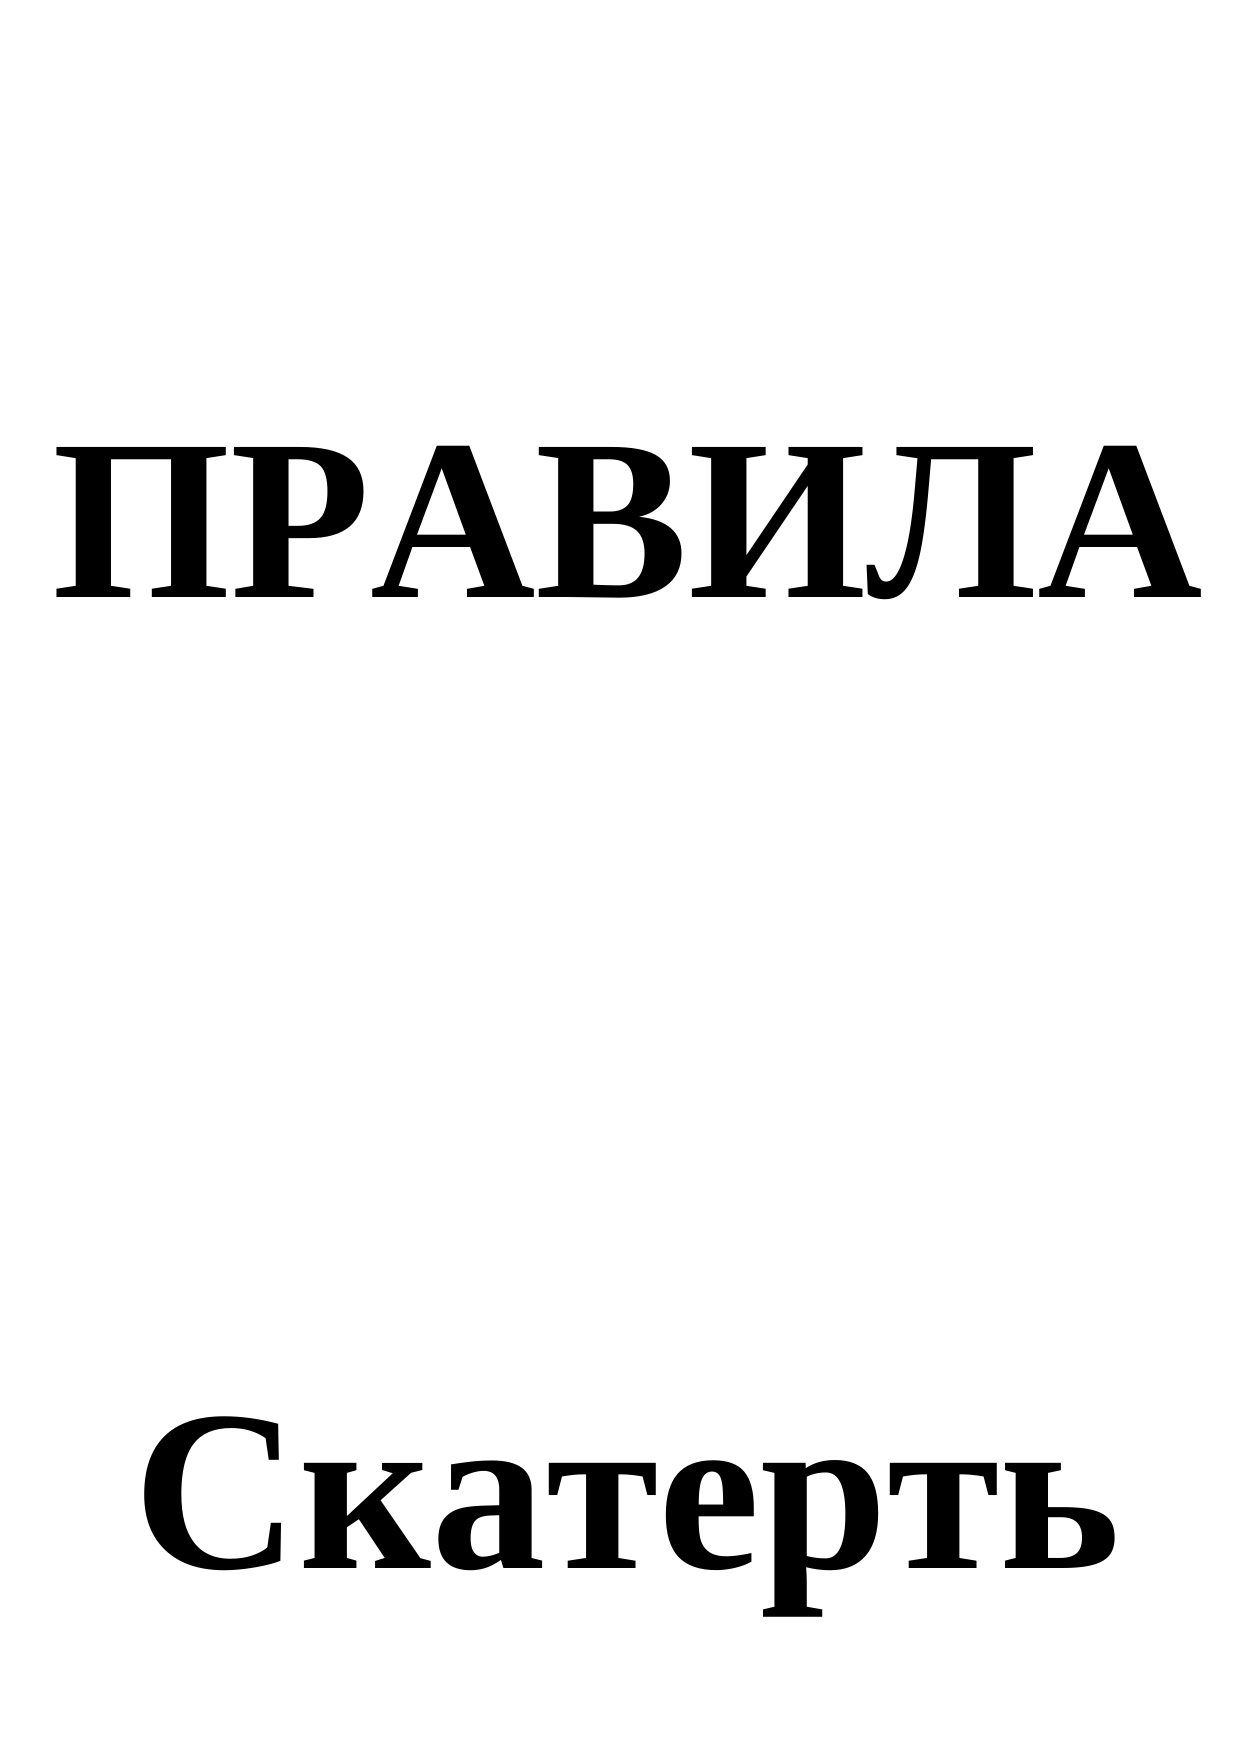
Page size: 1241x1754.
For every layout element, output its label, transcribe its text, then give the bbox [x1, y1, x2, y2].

text ПРАВИЛА [29, 489, 1226, 753]
